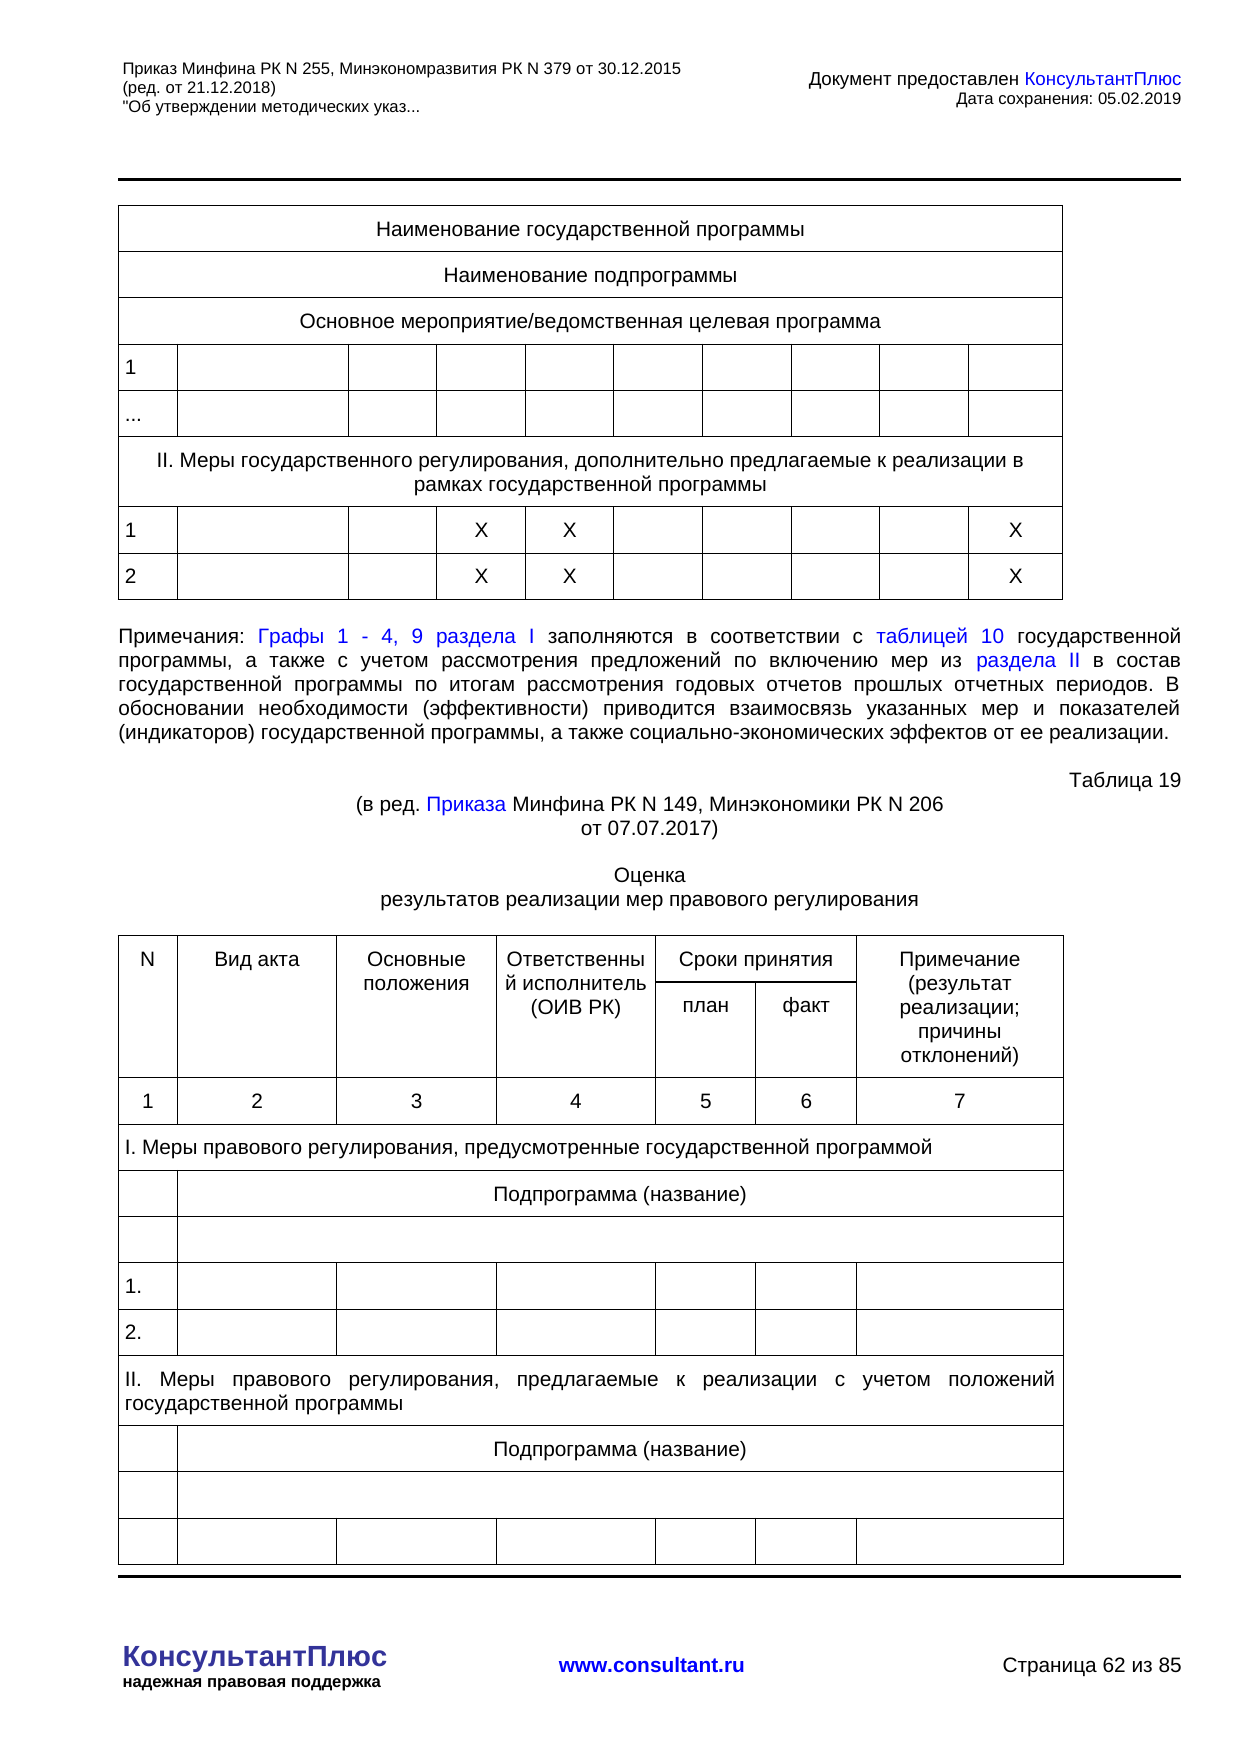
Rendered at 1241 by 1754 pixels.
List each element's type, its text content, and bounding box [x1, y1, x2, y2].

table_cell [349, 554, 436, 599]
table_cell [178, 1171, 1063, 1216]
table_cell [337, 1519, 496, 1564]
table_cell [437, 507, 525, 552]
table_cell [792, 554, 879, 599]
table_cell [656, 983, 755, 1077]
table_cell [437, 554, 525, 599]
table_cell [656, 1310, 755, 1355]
text Примечания: Графы 1 - 4, 9 раздела I заполняются в соответствии с таблицей 10 государственной программы, а также с учетом рассмотрения предложений по включению мер из раздела II в состав государственной программы по итогам рассмотрения годовых отчетов прошлых отчетных периодов. В обосновании необходимости (эффективности) приводится взаимосвязь указанных мер и показателей (индикаторов) государственной программы, а также социально-экономических эффектов от ее реализации. [118, 624, 1181, 743]
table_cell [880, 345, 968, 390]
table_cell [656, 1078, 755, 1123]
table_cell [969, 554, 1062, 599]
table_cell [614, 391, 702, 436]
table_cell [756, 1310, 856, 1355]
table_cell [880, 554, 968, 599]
text Оценка [118, 863, 1181, 887]
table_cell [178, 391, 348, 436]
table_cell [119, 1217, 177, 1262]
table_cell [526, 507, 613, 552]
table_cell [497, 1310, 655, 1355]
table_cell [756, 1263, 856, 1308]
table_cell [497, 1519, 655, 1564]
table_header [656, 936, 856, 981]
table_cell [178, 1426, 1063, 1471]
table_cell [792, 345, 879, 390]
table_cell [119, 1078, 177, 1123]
text Таблица 19 [118, 767, 1181, 791]
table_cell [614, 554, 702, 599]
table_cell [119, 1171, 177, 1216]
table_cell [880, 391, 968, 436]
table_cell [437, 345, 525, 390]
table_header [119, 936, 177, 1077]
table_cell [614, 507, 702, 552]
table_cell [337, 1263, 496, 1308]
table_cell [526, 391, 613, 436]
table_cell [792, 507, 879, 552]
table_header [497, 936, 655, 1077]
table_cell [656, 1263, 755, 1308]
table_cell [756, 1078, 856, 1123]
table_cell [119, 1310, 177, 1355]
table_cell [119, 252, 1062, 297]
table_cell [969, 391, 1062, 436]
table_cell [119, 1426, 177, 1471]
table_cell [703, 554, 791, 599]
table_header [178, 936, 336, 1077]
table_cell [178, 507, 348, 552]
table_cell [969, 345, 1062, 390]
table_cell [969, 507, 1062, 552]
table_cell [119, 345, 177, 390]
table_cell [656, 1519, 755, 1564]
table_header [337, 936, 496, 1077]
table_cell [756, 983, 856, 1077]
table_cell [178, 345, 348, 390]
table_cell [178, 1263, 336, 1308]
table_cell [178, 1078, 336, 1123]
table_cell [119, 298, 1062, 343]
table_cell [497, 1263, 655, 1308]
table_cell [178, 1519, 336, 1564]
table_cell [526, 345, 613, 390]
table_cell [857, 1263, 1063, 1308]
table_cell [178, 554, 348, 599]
text (в ред. Приказа Минфина РК N 149, Минэкономики РК N 206 [118, 791, 1181, 815]
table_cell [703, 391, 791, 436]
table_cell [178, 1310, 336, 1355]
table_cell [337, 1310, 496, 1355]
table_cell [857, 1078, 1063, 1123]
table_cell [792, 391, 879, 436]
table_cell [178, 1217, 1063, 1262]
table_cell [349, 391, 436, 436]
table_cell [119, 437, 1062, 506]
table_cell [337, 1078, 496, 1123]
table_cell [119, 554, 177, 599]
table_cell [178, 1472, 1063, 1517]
text от 07.07.2017) [118, 815, 1181, 839]
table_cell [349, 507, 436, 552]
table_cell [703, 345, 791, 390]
text результатов реализации мер правового регулирования [118, 887, 1181, 911]
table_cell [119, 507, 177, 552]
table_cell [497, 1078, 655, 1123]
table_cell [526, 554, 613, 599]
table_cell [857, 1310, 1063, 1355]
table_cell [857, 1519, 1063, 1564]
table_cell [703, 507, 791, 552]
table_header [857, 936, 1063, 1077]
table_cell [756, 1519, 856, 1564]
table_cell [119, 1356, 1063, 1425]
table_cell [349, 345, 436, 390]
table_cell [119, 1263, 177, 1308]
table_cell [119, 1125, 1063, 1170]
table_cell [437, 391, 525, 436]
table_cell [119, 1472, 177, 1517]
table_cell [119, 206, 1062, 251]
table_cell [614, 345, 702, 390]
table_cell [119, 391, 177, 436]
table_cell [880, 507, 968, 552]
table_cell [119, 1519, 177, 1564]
